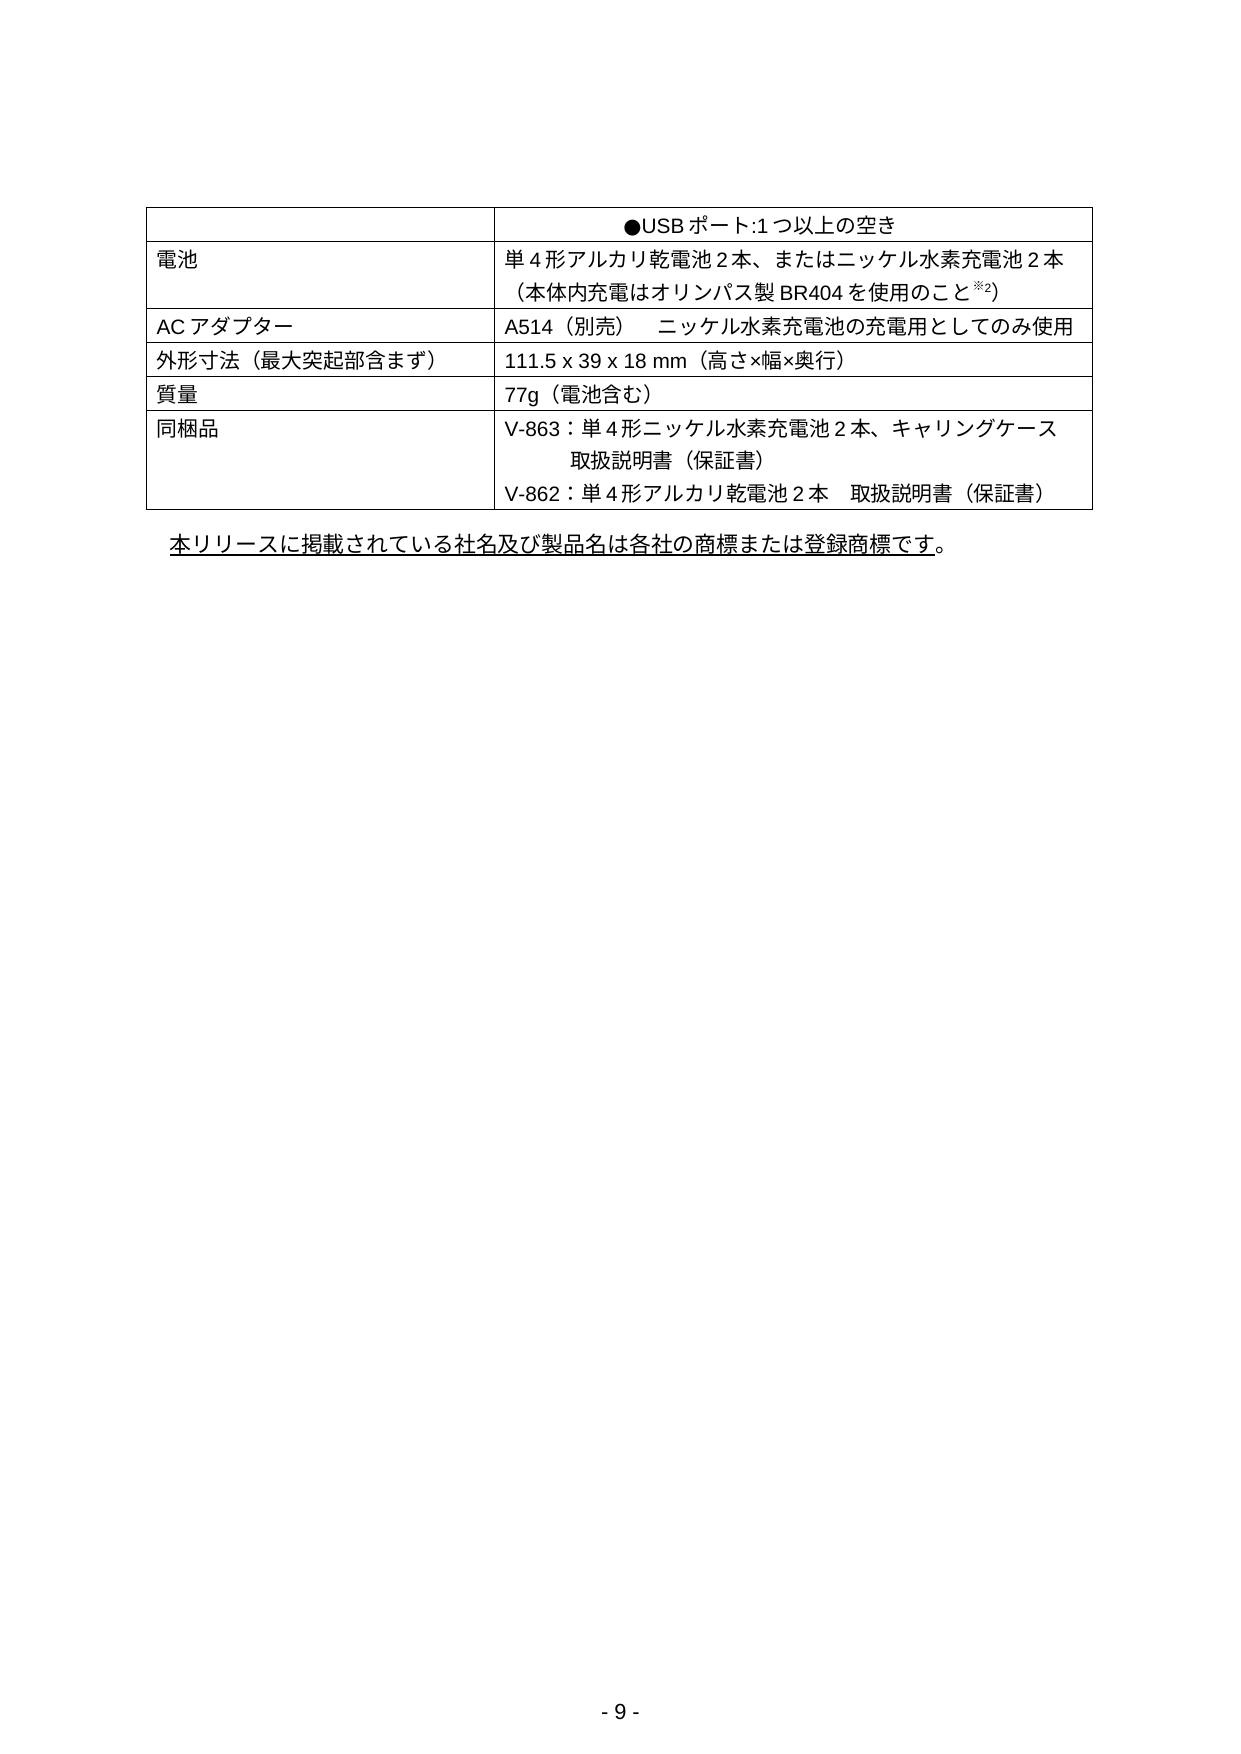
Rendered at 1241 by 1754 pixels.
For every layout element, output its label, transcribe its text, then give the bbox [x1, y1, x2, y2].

table_cell 111.5 x 39 x 18 mm（高さ×幅×奥行） [495, 343, 1092, 376]
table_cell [495, 208, 1092, 241]
table_cell 質量 [147, 377, 494, 409]
table_cell V-863：単4形ニッケル水素充電池2本、キャリングケース 取扱説明書（保証書） V-862：単4形アルカリ乾電池2本 取扱説明書（保証書） [495, 411, 1092, 509]
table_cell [147, 208, 494, 241]
table_cell 同梱品 [147, 411, 494, 509]
table_cell 77g（電池含む） [495, 377, 1092, 409]
table_cell 電池 [147, 242, 494, 308]
table_cell A514（別売） ニッケル水素充電池の充電用としてのみ使用 [495, 309, 1092, 342]
table_cell 外形寸法（最大突起部含まず） [147, 343, 494, 376]
table_cell 単4形アルカリ乾電池2本、またはニッケル水素充電池2本 （本体内充電はオリンパス製BR404を使用のこと※2） [495, 242, 1092, 308]
text 本リリースに掲載されている社名及び製品名は各社の商標または登録商標です。 [148, 527, 1092, 558]
table_cell ACアダプター [147, 309, 494, 342]
